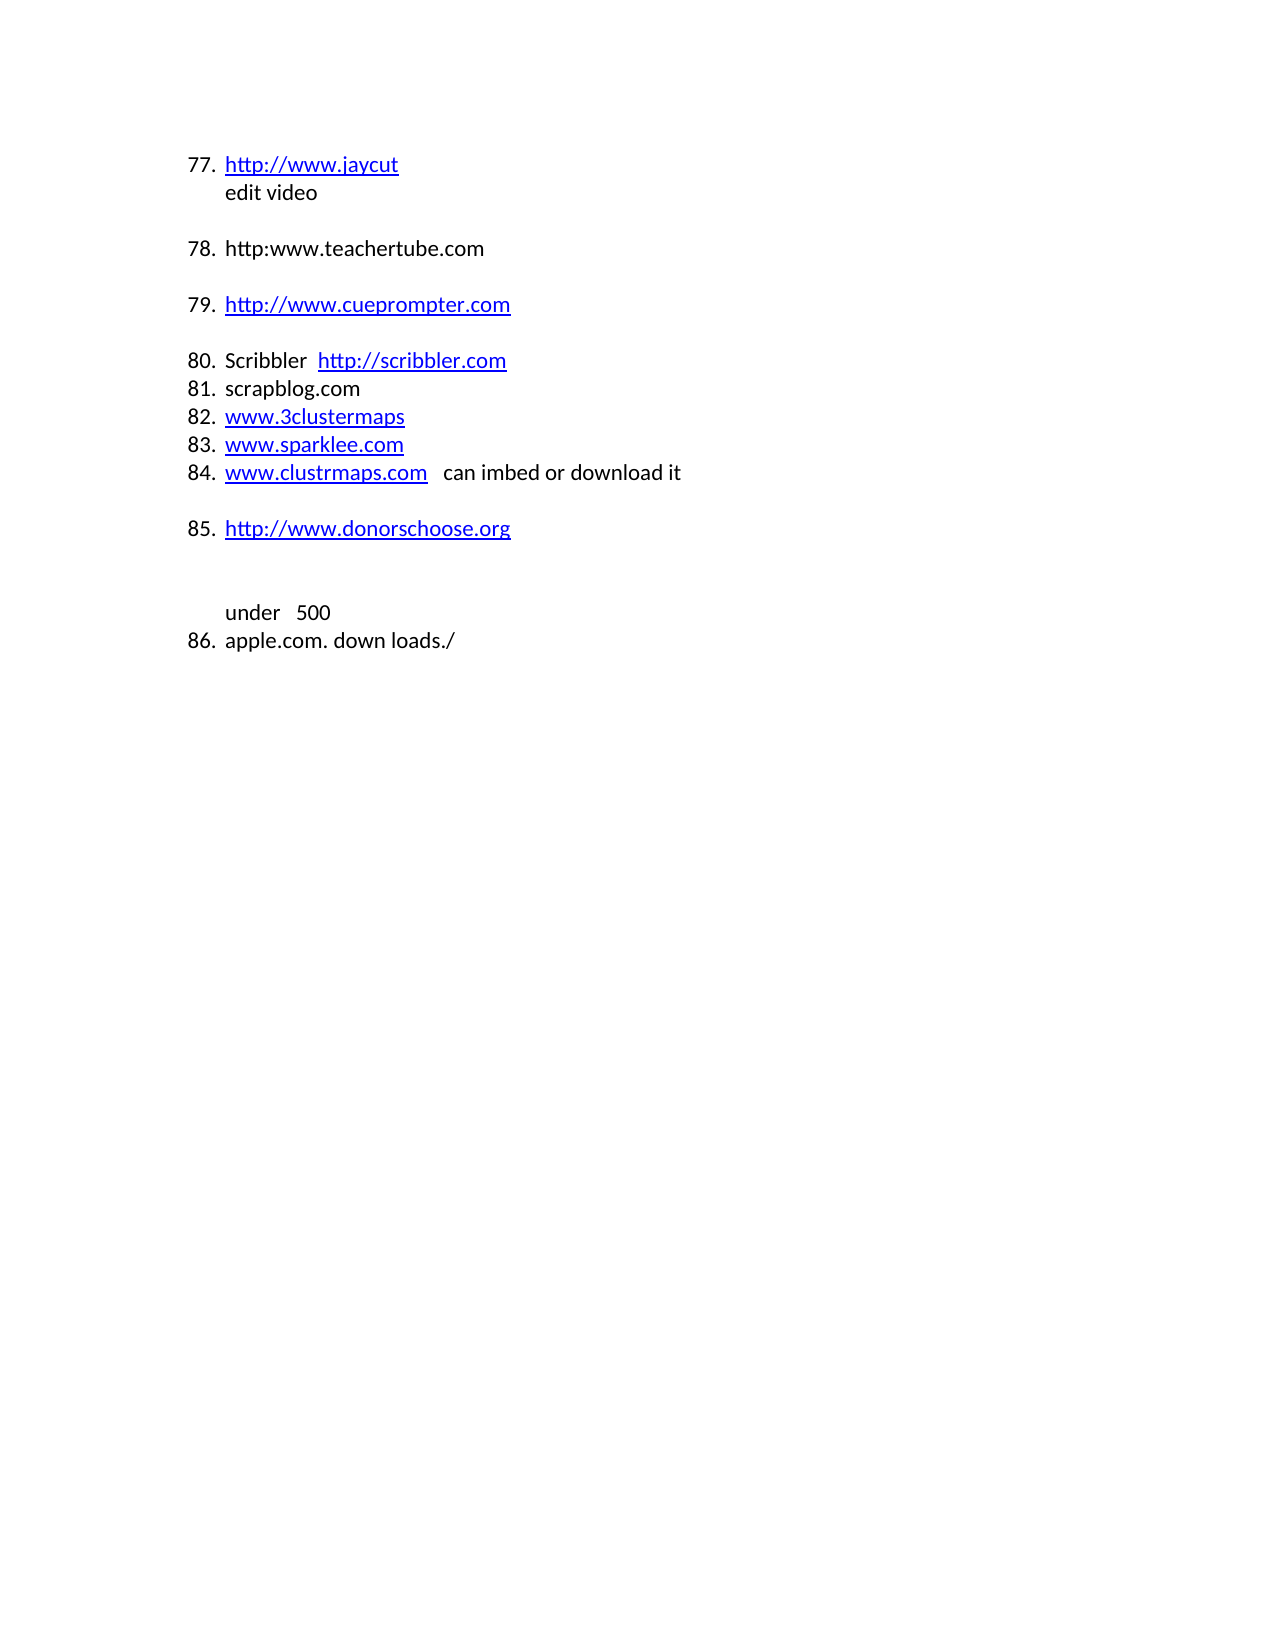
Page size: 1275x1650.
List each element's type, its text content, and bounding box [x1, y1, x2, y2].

list www.sparklee.com [187, 430, 1125, 458]
list www.3clustermaps [187, 402, 1125, 430]
list Scribbler http://scribbler.com [187, 346, 1125, 374]
list http://www.jaycut [187, 150, 1125, 178]
list under 500 [225, 598, 1125, 626]
list apple.com. down loads./ [187, 626, 1125, 654]
list www.clustrmaps.com can imbed or download it [187, 458, 1125, 486]
list http://www.donorschoose.org [187, 514, 1125, 542]
list http:www.teachertube.com [187, 234, 1125, 262]
list http://www.cueprompter.com [187, 290, 1125, 318]
list edit video [225, 178, 1125, 206]
list scrapblog.com [187, 374, 1125, 402]
